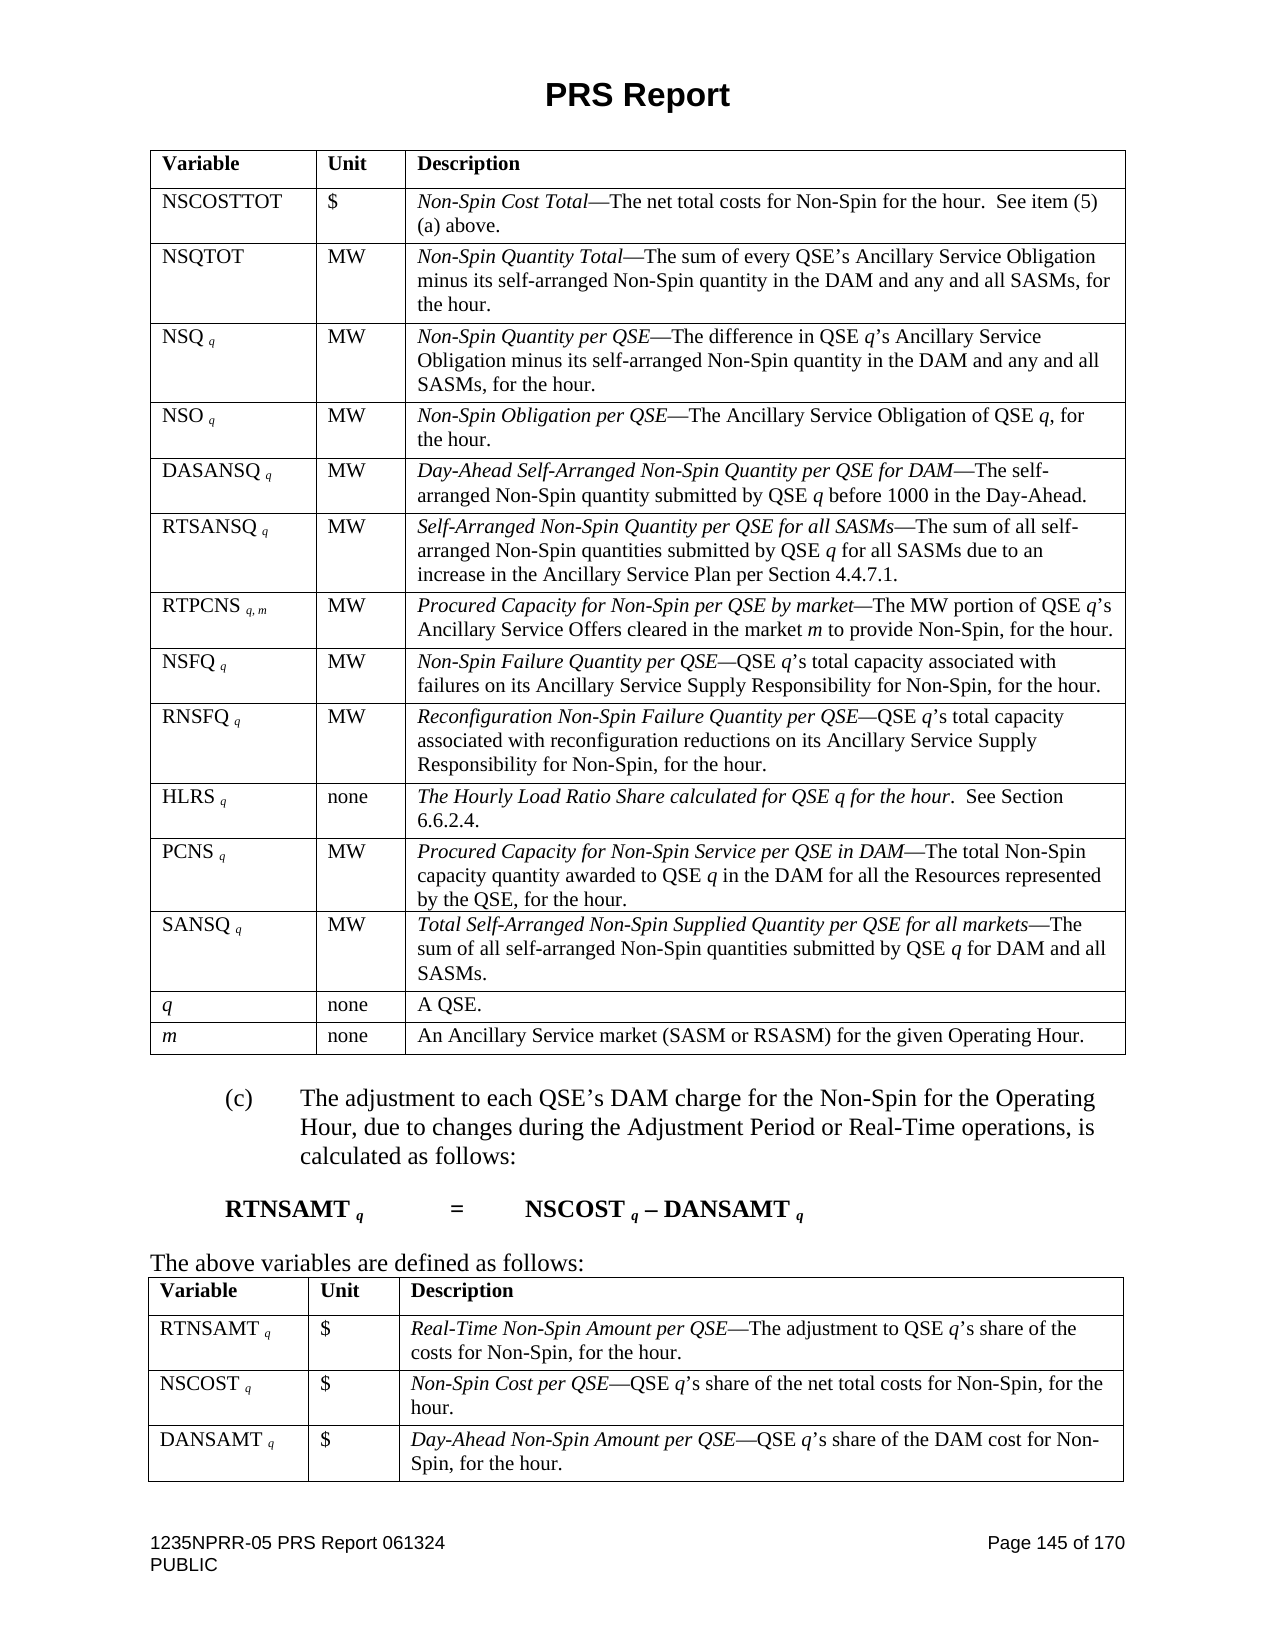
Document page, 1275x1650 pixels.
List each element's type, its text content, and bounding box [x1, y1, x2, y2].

table_cell Self-Arranged Non-Spin Quantity per QSE for all SASMs—The sum of all self-arranged Non-Spin quantities submitted by QSE q for all SASMs due to an increase in the Ancillary Service Plan per Section 4.4.7.1. [406, 514, 1125, 592]
table_cell MW [317, 912, 405, 991]
table_cell Day-Ahead Self-Arranged Non-Spin Quantity per QSE for DAM—The self-arranged Non-Spin quantity submitted by QSE q before 1000 in the Day-Ahead. [406, 459, 1125, 513]
table_cell $ [309, 1426, 399, 1481]
table_cell DASANSQ q [151, 459, 316, 513]
table_cell $ [309, 1316, 399, 1370]
table_cell Total Self-Arranged Non-Spin Supplied Quantity per QSE for all markets—The sum of all self-arranged Non-Spin quantities submitted by QSE q for DAM and all SASMs. [406, 912, 1125, 991]
table_cell MW [317, 839, 405, 911]
table_cell PCNS q [151, 839, 316, 911]
table_cell DANSAMT q [149, 1426, 308, 1481]
table_cell Reconfiguration Non-Spin Failure Quantity per QSE—QSE q’s total capacity associated with reconfiguration reductions on its Ancillary Service Supply Responsibility for Non-Spin, for the hour. [406, 704, 1125, 783]
table_cell MW [317, 514, 405, 592]
table_cell Non-Spin Quantity Total—The sum of every QSE’s Ancillary Service Obligation minus its self-arranged Non-Spin quantity in the DAM and any and all SASMs, for the hour. [406, 244, 1125, 322]
table_cell NSCOST q [149, 1371, 308, 1425]
table_cell MW [317, 704, 405, 783]
table_cell $ [309, 1371, 399, 1425]
table_cell Procured Capacity for Non-Spin per QSE by market—The MW portion of QSE q’s Ancillary Service Offers cleared in the market m to provide Non-Spin, for the hour. [406, 593, 1125, 648]
table_cell $ [317, 189, 405, 243]
table_cell MW [317, 593, 405, 648]
table_cell Non-Spin Failure Quantity per QSE—QSE q’s total capacity associated with failures on its Ancillary Service Supply Responsibility for Non-Spin, for the hour. [406, 649, 1125, 703]
table_cell MW [317, 459, 405, 513]
table_cell NSFQ q [151, 649, 316, 703]
table_cell Real-Time Non-Spin Amount per QSE—The adjustment to QSE q’s share of the costs for Non-Spin, for the hour. [400, 1316, 1123, 1370]
table_cell NSQTOT [151, 244, 316, 322]
table_cell MW [317, 324, 405, 402]
table_header Variable [151, 151, 316, 188]
table_header Description [406, 151, 1125, 188]
table_cell NSO q [151, 403, 316, 457]
table_cell Procured Capacity for Non-Spin Service per QSE in DAM—The total Non-Spin capacity quantity awarded to QSE q in the DAM for all the Resources represented by the QSE, for the hour. [406, 839, 1125, 911]
table_cell MW [317, 244, 405, 322]
table_cell NSQ q [151, 324, 316, 402]
table_cell RTNSAMT q [149, 1316, 308, 1370]
table_cell q [151, 992, 316, 1022]
table_header Unit [317, 151, 405, 188]
table_cell MW [317, 403, 405, 457]
table_cell MW [317, 649, 405, 703]
table_header Description [400, 1278, 1123, 1314]
table_cell HLRS q [151, 784, 316, 838]
table_cell Day-Ahead Non-Spin Amount per QSE—QSE q’s share of the DAM cost for Non-Spin, for the hour. [400, 1426, 1123, 1481]
table_cell Non-Spin Cost per QSE—QSE q’s share of the net total costs for Non-Spin, for the hour. [400, 1371, 1123, 1425]
table_cell none [317, 784, 405, 838]
table_cell m [151, 1023, 316, 1053]
table_cell Non-Spin Obligation per QSE—The Ancillary Service Obligation of QSE q, for the hour. [406, 403, 1125, 457]
table_cell SANSQ q [151, 912, 316, 991]
table_cell RNSFQ q [151, 704, 316, 783]
table_cell none [317, 1023, 405, 1053]
text The above variables are defined as follows: [150, 1248, 1125, 1277]
table_cell An Ancillary Service market (SASM or RSASM) for the given Operating Hour. [406, 1023, 1125, 1053]
table_header Unit [309, 1278, 399, 1314]
text RTNSAMT q = NSCOST q – DANSAMT q [225, 1194, 1125, 1223]
table_cell Non-Spin Quantity per QSE—The difference in QSE q’s Ancillary Service Obligation minus its self-arranged Non-Spin quantity in the DAM and any and all SASMs, for the hour. [406, 324, 1125, 402]
table_cell RTPCNS q, m [151, 593, 316, 648]
table_cell A QSE. [406, 992, 1125, 1022]
table_cell RTSANSQ q [151, 514, 316, 592]
text (c) The adjustment to each QSE’s DAM charge for the Non-Spin for the Operating Hour, due to changes during the Adjustment Period or Real-Time operations, is calculated as follows: [225, 1083, 1125, 1169]
table_cell NSCOSTTOT [151, 189, 316, 243]
table_cell Non-Spin Cost Total—The net total costs for Non-Spin for the hour. See item (5)(a) above. [406, 189, 1125, 243]
table_cell none [317, 992, 405, 1022]
table_cell The Hourly Load Ratio Share calculated for QSE q for the hour. See Section 6.6.2.4. [406, 784, 1125, 838]
table_header Variable [149, 1278, 308, 1314]
